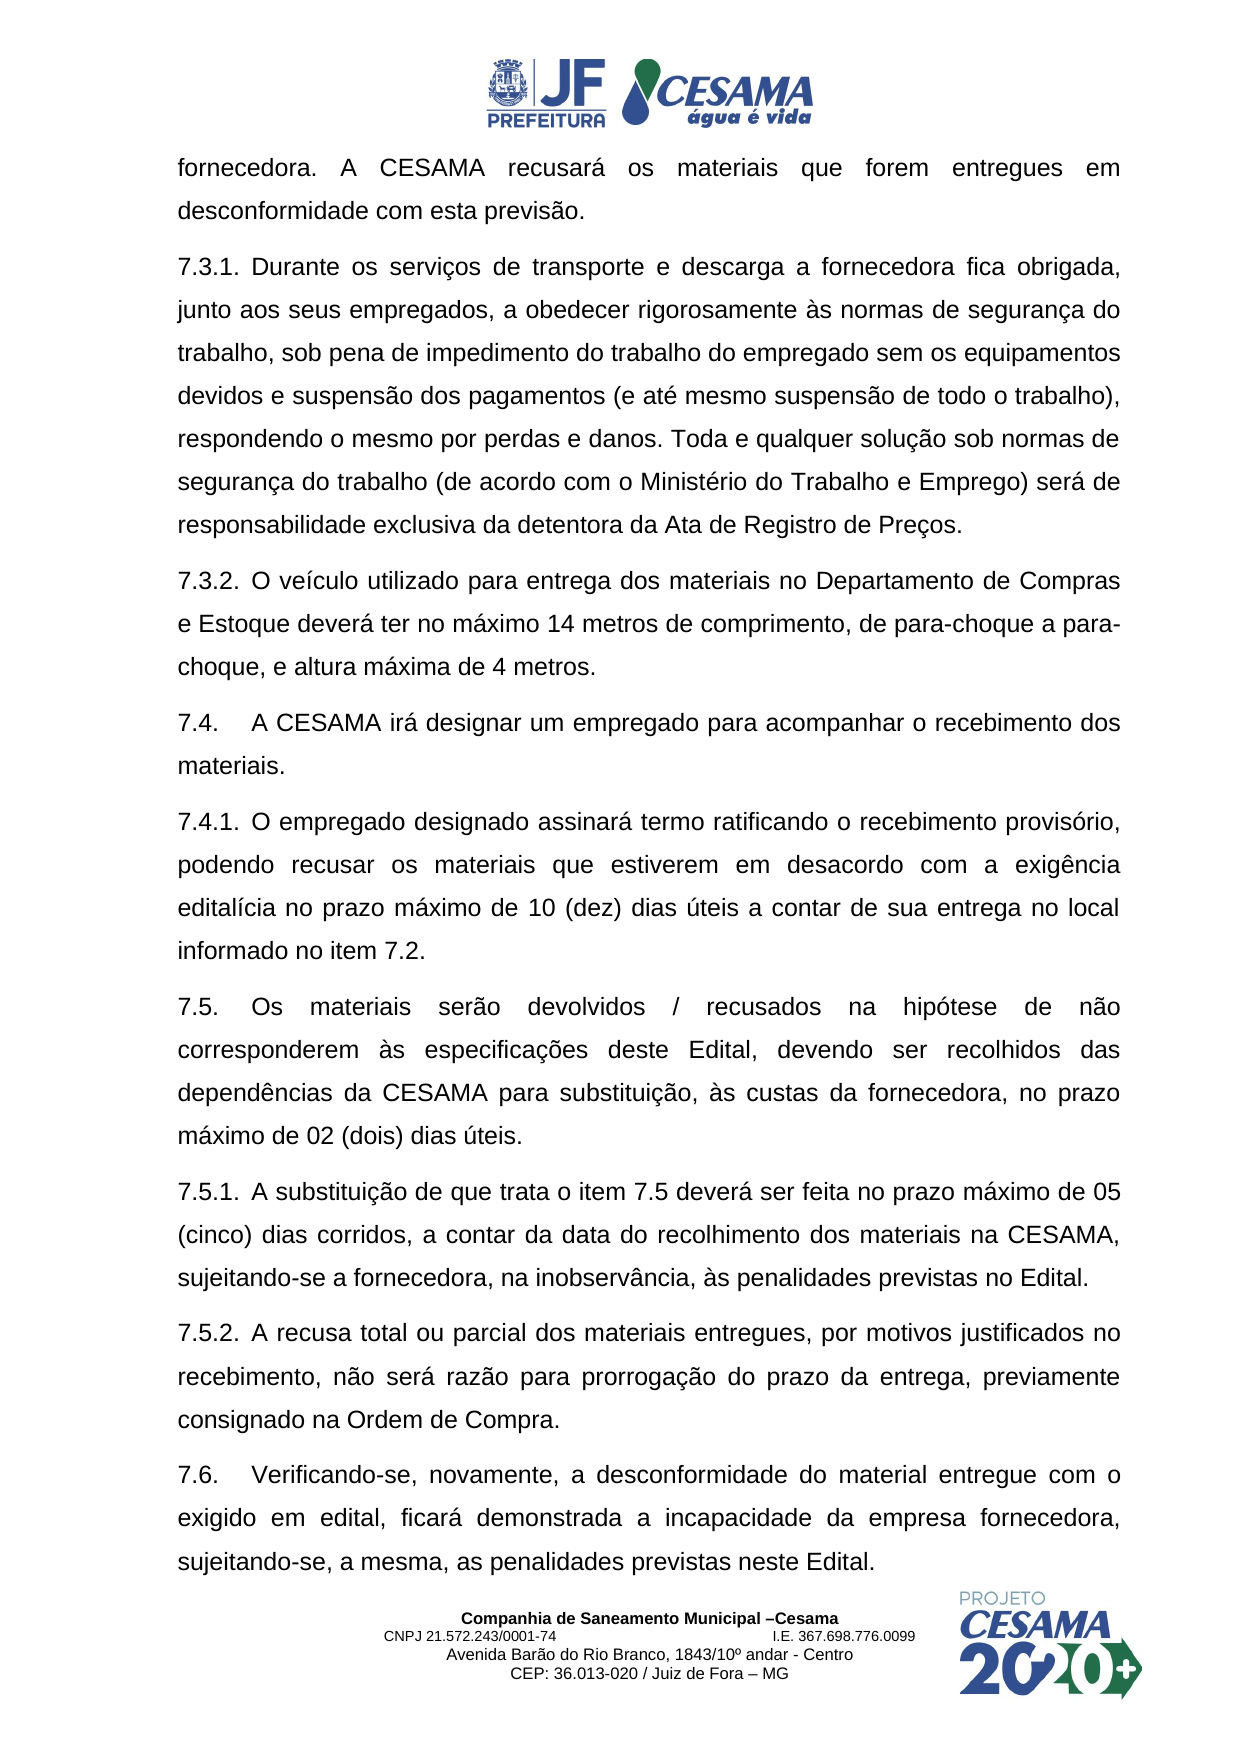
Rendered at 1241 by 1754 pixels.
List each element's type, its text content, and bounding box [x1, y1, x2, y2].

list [177, 153, 1122, 225]
picture [486, 59, 813, 128]
list O empregado designado assinará termo ratificando o recebimento provisório, podendo recusar os materiais que estiverem em desacordo com a exigência editalícia no prazo máximo de 10 (dez) dias úteis a contar de sua entrega no local informado no item 7.2. [177, 807, 1122, 965]
list A substituição de que trata o item 7.5 deverá ser feita no prazo máximo de 05 (cinco) dias corridos, a contar da data do recolhimento dos materiais na CESAMA, sujeitando-se a fornecedora, na inobservância, às penalidades previstas no Edital. [177, 1177, 1122, 1292]
list Os materiais serão devolvidos / recusados na hipótese de não corresponderem às especificações deste Edital, devendo ser recolhidos das dependências da CESAMA para substituição, às custas da fornecedora, no prazo máximo de 02 (dois) dias úteis. [177, 992, 1122, 1150]
list A CESAMA irá designar um empregado para acompanhar o recebimento dos materiais. [177, 708, 1122, 780]
list Durante os serviços de transporte e descarga a fornecedora fica obrigada, junto aos seus empregados, a obedecer rigorosamente às normas de segurança do trabalho, sob pena de impedimento do trabalho do empregado sem os equipamentos devidos e suspensão dos pagamentos (e até mesmo suspensão de todo o trabalho), respondendo o mesmo por perdas e danos. Toda e qualquer solução sob normas de segurança do trabalho (de acordo com o Ministério do Trabalho e Emprego) será de responsabilidade exclusiva da detentora da Ata de Registro de Preços. [177, 252, 1122, 539]
list O veículo utilizado para entrega dos materiais no Departamento de Compras e Estoque deverá ter no máximo 14 metros de comprimento, de para-choque a para-choque, e altura máxima de 4 metros. [177, 566, 1122, 681]
picture [959, 1591, 1143, 1700]
list A recusa total ou parcial dos materiais entregues, por motivos justificados no recebimento, não será razão para prorrogação do prazo da entrega, previamente consignado na Ordem de Compra. [177, 1318, 1122, 1433]
list Verificando-se, novamente, a desconformidade do material entregue com o exigido em edital, ficará demonstrada a incapacidade da empresa fornecedora, sujeitando-se, a mesma, as penalidades previstas neste Edital. [177, 1460, 1122, 1575]
